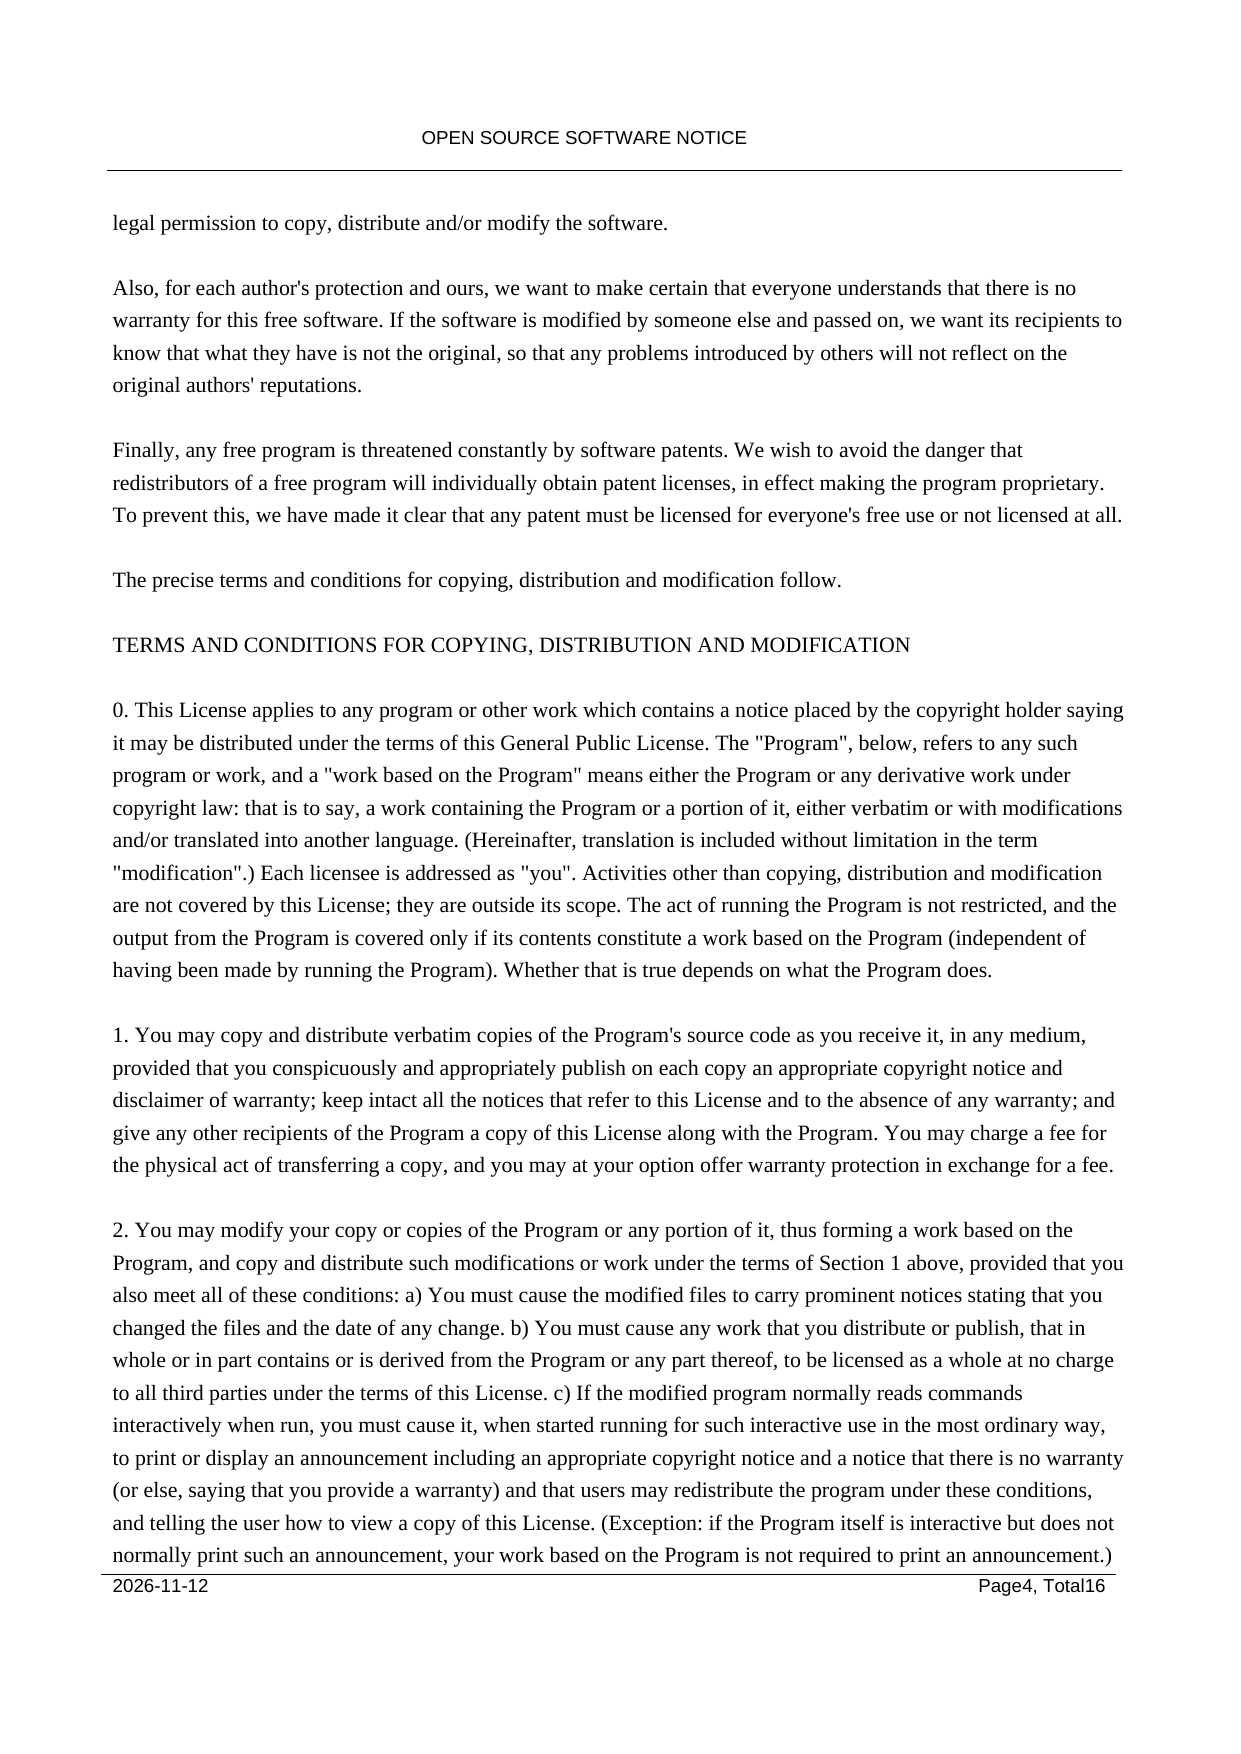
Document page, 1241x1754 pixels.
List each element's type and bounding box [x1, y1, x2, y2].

text [112, 206, 1128, 1571]
